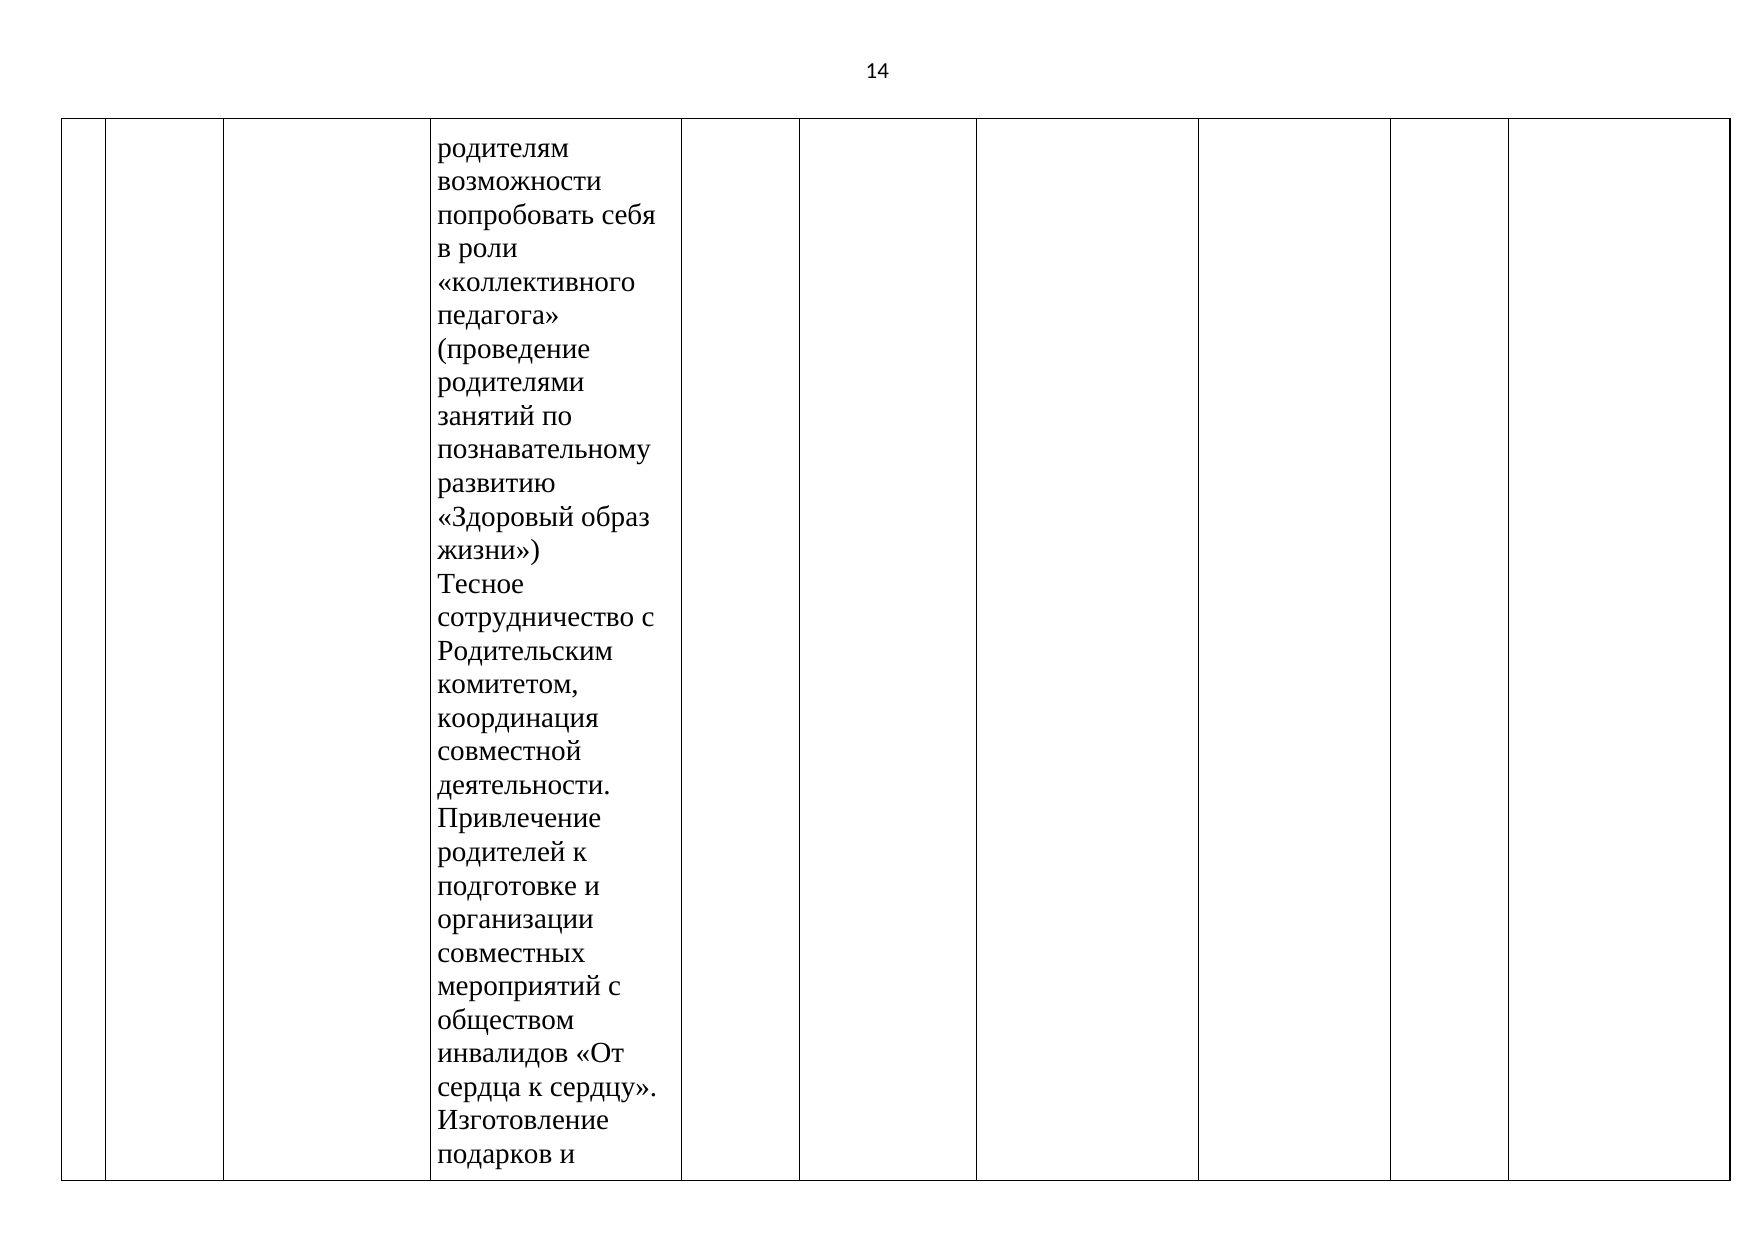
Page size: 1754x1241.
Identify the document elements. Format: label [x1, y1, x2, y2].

table_cell [800, 119, 976, 1180]
table_cell [106, 119, 223, 1180]
table_cell [224, 119, 430, 1180]
table_cell [1391, 119, 1508, 1180]
table_cell [62, 119, 105, 1180]
table_cell [977, 119, 1198, 1180]
table_cell [1199, 119, 1390, 1180]
table_cell [1509, 119, 1729, 1180]
table_cell [431, 119, 681, 1180]
table_cell [682, 119, 799, 1180]
